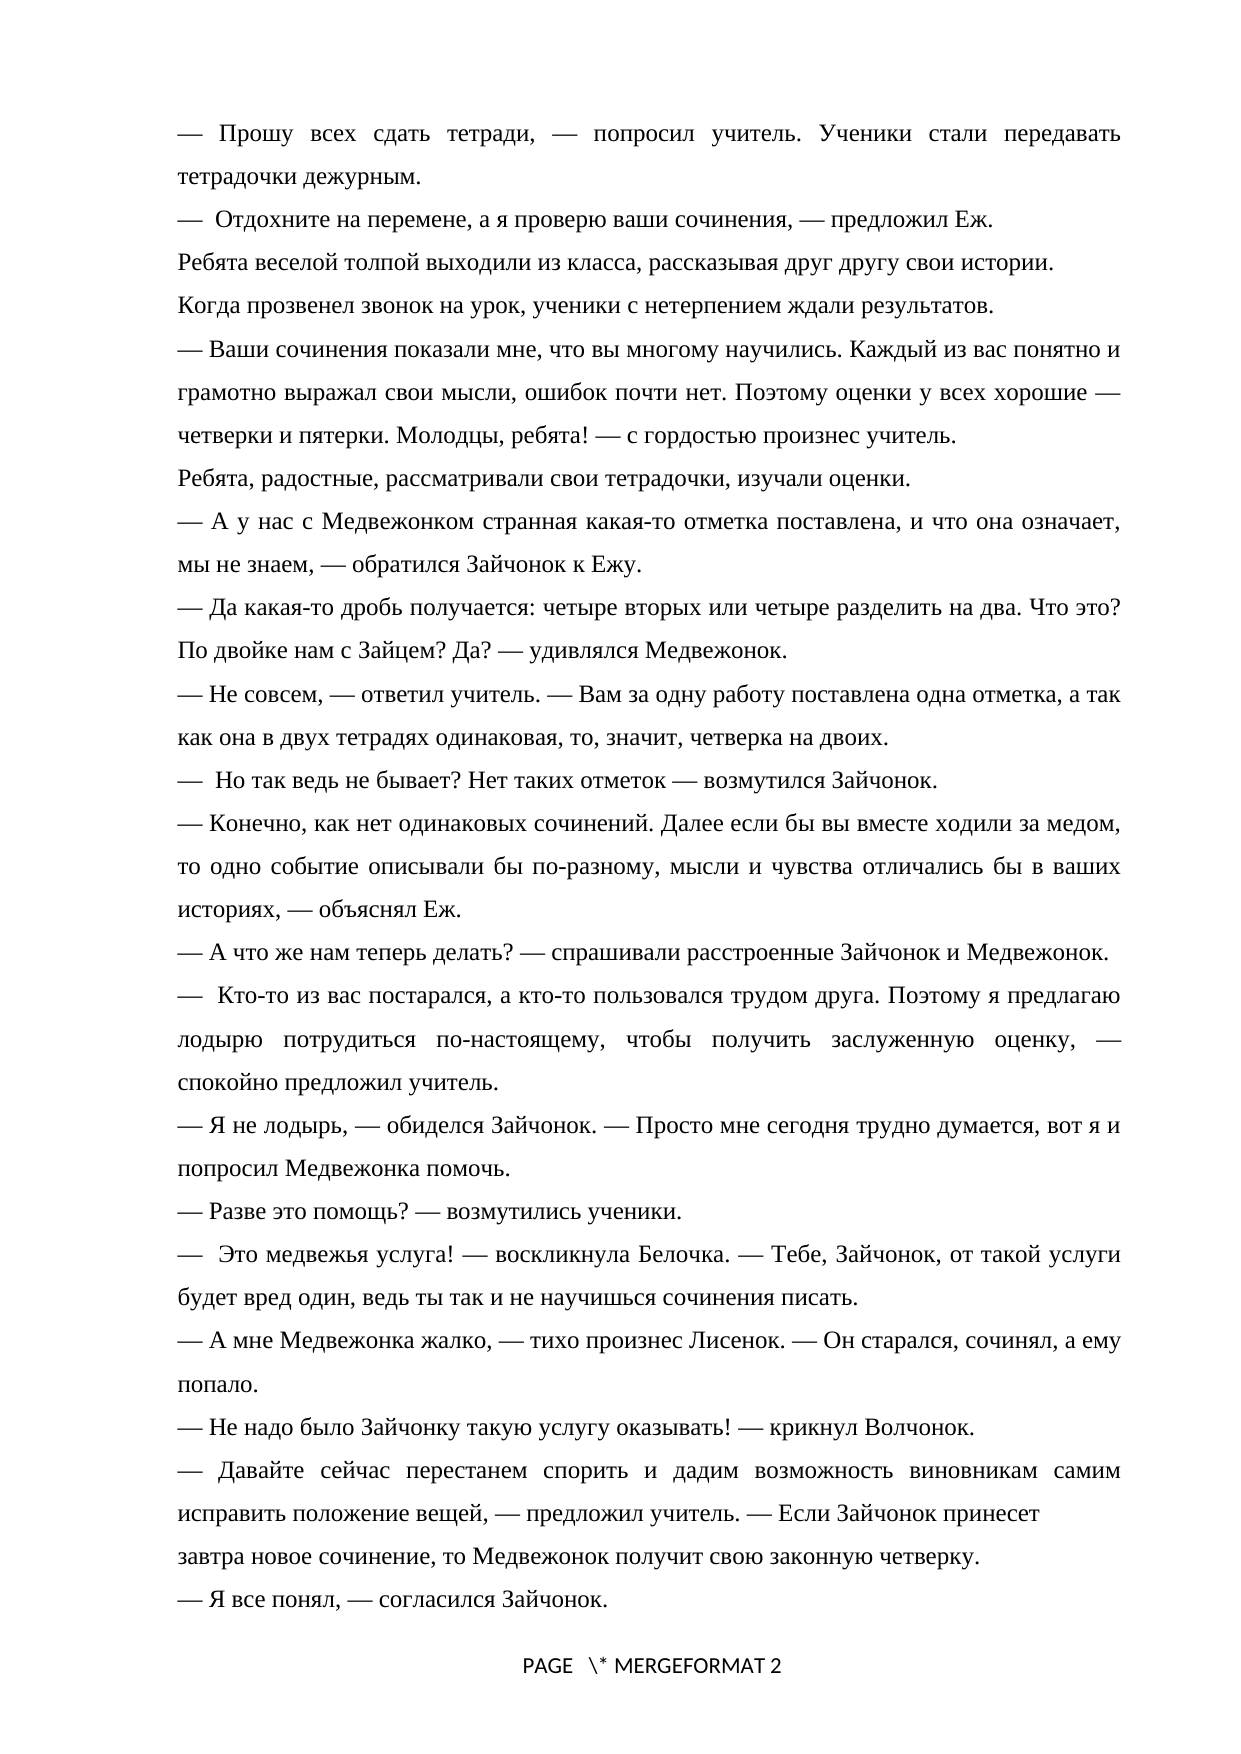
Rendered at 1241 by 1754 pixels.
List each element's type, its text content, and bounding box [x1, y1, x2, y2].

text — Разве это помощь? — возмутились ученики. [177, 1196, 1122, 1225]
text — Я все понял, — согласился Зайчонок. [177, 1584, 1122, 1613]
text — Да какая-то дробь получается: четыре вторых или четыре разделить на два. Что это? По двойке нам с Зайцем? Да? — удивлялся Медвежонок. [177, 592, 1122, 664]
text — Прошу всех сдать тетради, — попросил учитель. Ученики стали передавать тетрадочки дежурным. [177, 118, 1122, 190]
text — Кто-то из вас постарался, а кто-то пользовался трудом друга. Поэтому я предлагаю лодырю потрудиться по-настоящему, чтобы получить заслуженную оценку, — спокойно предложил учитель. [177, 981, 1122, 1096]
text — А у нас с Медвежонком странная какая-то отметка поставлена, и что она означает, мы не знаем, — обратился Зайчонок к Ежу. [177, 506, 1122, 578]
text — Отдохните на перемене, а я проверю ваши сочинения, — предложил Еж. [177, 204, 1122, 233]
text завтра новое сочинение, то Медвежонок получит свою законную четверку. [177, 1541, 1122, 1570]
text — А что же нам теперь делать? — спрашивали расстроенные Зайчонок и Медвежонок. [177, 937, 1122, 966]
text — Конечно, как нет одинаковых сочинений. Далее если бы вы вместе ходили за медом, то одно событие описывали бы по-разному, мысли и чувства отличались бы в ваших историях, — объяснял Еж. [177, 808, 1122, 923]
text — Не надо было Зайчонку такую услугу оказывать! — крикнул Волчонок. [177, 1412, 1122, 1441]
text — Я не лодырь, — обиделся Зайчонок. — Просто мне сегодня трудно думается, вот я и попросил Медвежонка помочь. [177, 1110, 1122, 1182]
text — Ваши сочинения показали мне, что вы многому научились. Каждый из вас понятно и грамотно выражал свои мысли, ошибок почти нет. Поэтому оценки у всех хорошие — четверки и пятерки. Молодцы, ребята! — с гордостью произнес учитель. [177, 334, 1122, 449]
text — Не совсем, — ответил учитель. — Вам за одну работу поставлена одна отметка, а так как она в двух тетрадях одинаковая, то, значит, четверка на двоих. [177, 679, 1122, 751]
text Ребята, радостные, рассматривали свои тетрадочки, изучали оценки. [177, 463, 1122, 492]
text — Это медвежья услуга! — воскликнула Белочка. — Тебе, Зайчонок, от такой услуги будет вред один, ведь ты так и не научишься сочинения писать. [177, 1239, 1122, 1311]
text — Давайте сейчас перестанем спорить и дадим возможность виновникам самим исправить положение вещей, — предложил учитель. — Если Зайчонок принесет [177, 1455, 1122, 1527]
text Когда прозвенел звонок на урок, ученики с нетерпением ждали результатов. [177, 291, 1122, 319]
text — Но так ведь не бывает? Нет таких отметок — возмутился Зайчонок. [177, 765, 1122, 794]
text Ребята веселой толпой выходили из класса, рассказывая друг другу свои истории. [177, 247, 1122, 276]
text — А мне Медвежонка жалко, — тихо произнес Лисенок. — Он старался, сочинял, а ему попало. [177, 1326, 1122, 1397]
